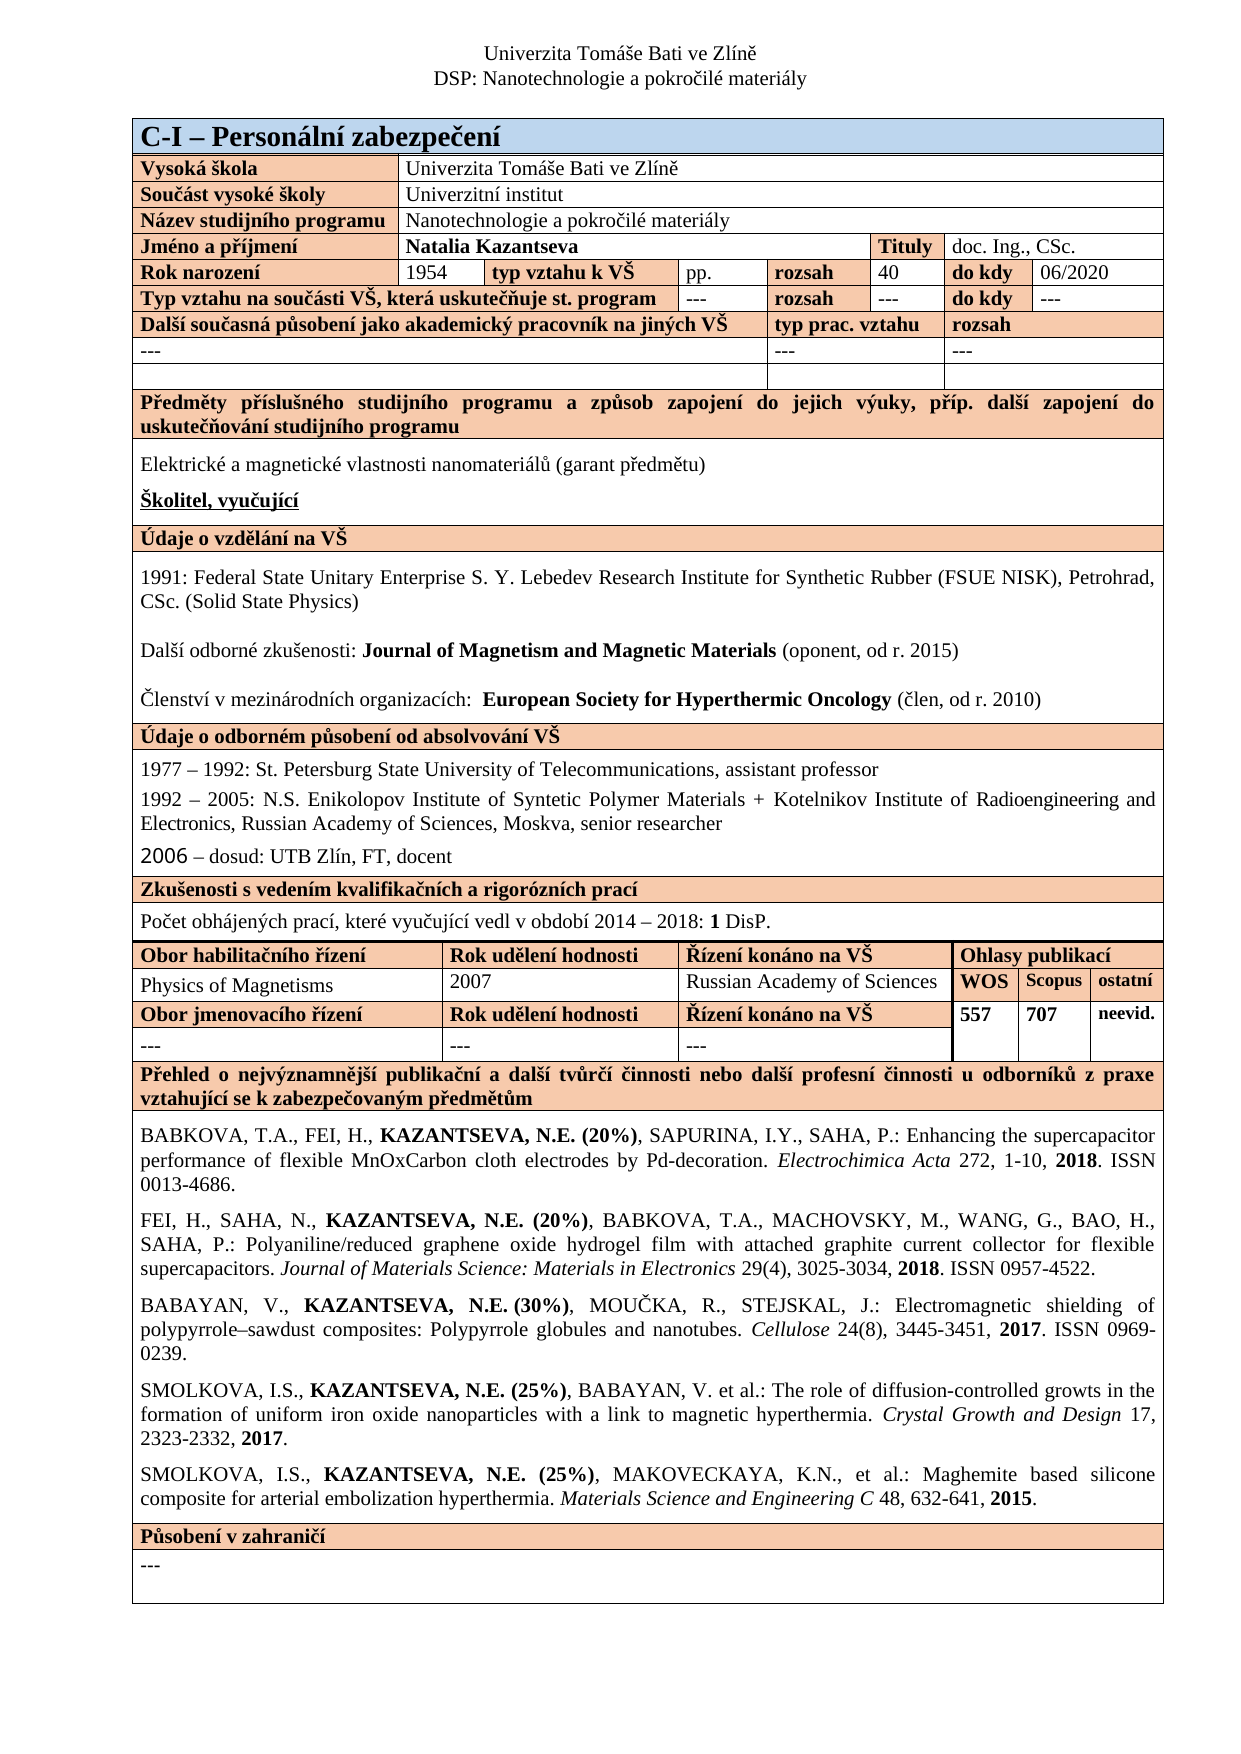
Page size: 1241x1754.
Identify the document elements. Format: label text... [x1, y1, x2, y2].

table_cell [768, 364, 944, 389]
table_cell Tituly [871, 234, 944, 259]
table_cell Elektrické a magnetické vlastnosti nanomateriálů (garant předmětu) Školitel, vyučující [133, 439, 1163, 525]
table_cell ostatní [1091, 969, 1163, 1001]
table_cell --- [133, 1550, 1163, 1602]
table_cell Počet obhájených prací, které vyučující vedl v období 2014 – 2018: 1 DisP. [133, 903, 1163, 940]
table_cell Další současná působení jako akademický pracovník na jiných VŠ [133, 312, 767, 337]
table_cell 40 [871, 260, 944, 285]
table_cell Ohlasy publikací [954, 943, 1163, 968]
table_cell Řízení konáno na VŠ [679, 943, 951, 968]
table_cell rozsah [945, 312, 1163, 337]
table_cell 1977 – 1992: St. Petersburg State University of Telecommunications, assistant professor 1992 – 2005: N.S. Enikolopov Institute of Syntetic Polymer Materials + Kotelnikov Institute of Radioengineering and Electronics, Russian Academy of Sciences, Moskva, senior researcher 2006 – dosud: UTB Zlín, FT, docent [133, 750, 1163, 876]
table_cell do kdy [945, 260, 1032, 285]
table_cell --- [768, 338, 944, 363]
table_cell --- [679, 286, 767, 311]
table_cell 1954 [399, 260, 484, 285]
table_cell Natalia Kazantseva [399, 234, 870, 259]
table_cell --- [1033, 286, 1163, 311]
table_cell BABKOVA, T.A., FEI, H., Kazantseva, N.E. (20%), SAPURINA, I.Y., SAHA, P.: Enhancing the supercapacitor performance of flexible MnOxCarbon cloth electrodes by Pd-decoration. Electrochimica Acta 272, 1-10, 2018. ISSN 0013-4686. FEI, H., SAHA, N., KAZANTSEVA, N.E. (20%), BABKOVA, T.A., MACHOVSKY, M., WANG, G., BAO, H., SAHA, P.: Polyaniline/reduced graphene oxide hydrogel film with attached graphite current collector for flexible supercapacitors. Journal of Materials Science: Materials in Electronics 29(4), 3025-3034, 2018. ISSN 0957-4522. BABAYAN, V., KAZANTSEVA, N.E. (30%), MOUČKA, R., STEJSKAL, J.: Electromagnetic shielding of polypyrrole–sawdust composites: Polypyrrole globules and nanotubes. Cellulose 24(8), 3445-3451, 2017. ISSN 0969-0239. SMOLKOVA, I.S., Kazantseva, N.E. (25%), BABAYAN, V. et al.: The role of diffusion-controlled growts in the formation of uniform iron oxide nanoparticles with a link to magnetic hyperthermia. Crystal Growth and Design 17, 2323-2332, 2017. SMOLKOVA, I.S., Kazantseva, N.E. (25%), MAKOVECKAYA, K.N., et al.: Maghemite based silicone composite for arterial embolization hyperthermia. Materials Science and Engineering C 48, 632-641, 2015. [133, 1111, 1163, 1523]
table_cell Zkušenosti s vedením kvalifikačních a rigorózních prací [133, 877, 1163, 902]
table_cell Předměty příslušného studijního programu a způsob zapojení do jejich výuky, příp. další zapojení do uskutečňování studijního programu [133, 390, 1163, 438]
table_cell Rok narození [133, 260, 398, 285]
table_cell Physics of Magnetisms [133, 969, 442, 1001]
table_header C-I – Personální zabezpečení [133, 119, 1163, 153]
table_cell --- [679, 1028, 951, 1061]
table_cell --- [133, 338, 767, 363]
table_cell 707 [1019, 1002, 1090, 1061]
table_cell Název studijního programu [133, 208, 398, 233]
table_cell --- [871, 286, 944, 311]
table_cell Údaje o odborném působení od absolvování VŠ [133, 724, 1163, 749]
table_cell Univerzita Tomáše Bati ve Zlíně [399, 156, 1163, 181]
table_cell Vysoká škola [133, 156, 398, 181]
table_cell Údaje o vzdělání na VŠ [133, 526, 1163, 551]
table_cell Součást vysoké školy [133, 182, 398, 207]
table_cell Nanotechnologie a pokročilé materiály [399, 208, 1163, 233]
table_cell Rok udělení hodnosti [443, 943, 678, 968]
table_cell --- [443, 1028, 678, 1061]
table_cell rozsah [768, 260, 870, 285]
table_cell Jméno a příjmení [133, 234, 398, 259]
table_cell WOS [954, 969, 1018, 1001]
table_cell Univerzitní institut [399, 182, 1163, 207]
table_cell 557 [954, 1002, 1018, 1061]
table_cell 06/2020 [1033, 260, 1163, 285]
table_cell --- [133, 1028, 442, 1061]
table_cell [133, 364, 767, 389]
table_cell Obor habilitačního řízení [133, 943, 442, 968]
table_cell pp. [679, 260, 767, 285]
table_cell Russian Academy of Sciences [679, 969, 951, 1001]
table_cell 2007 [443, 969, 678, 1001]
table_cell 1991: Federal State Unitary Enterprise S. Y. Lebedev Research Institute for Synthetic Rubber (FSUE NISK), Petrohrad, CSc. (Solid State Physics) Další odborné zkušenosti: Journal of Magnetism and Magnetic Materials (oponent, od r. 2015) Členství v mezinárodních organizacích: European Society for Hyperthermic Oncology (člen, od r. 2010) [133, 552, 1163, 723]
table_cell Řízení konáno na VŠ [679, 1002, 951, 1027]
table_cell doc. Ing., CSc. [945, 234, 1163, 259]
table_cell do kdy [945, 286, 1032, 311]
table_cell typ vztahu k VŠ [485, 260, 678, 285]
table_cell Scopus [1019, 969, 1090, 1001]
table_cell Rok udělení hodnosti [443, 1002, 678, 1027]
table_cell neevid. [1091, 1002, 1163, 1061]
table_cell --- [945, 338, 1163, 363]
table_cell [945, 364, 1163, 389]
table_cell Působení v zahraničí [133, 1524, 1163, 1549]
table_cell Typ vztahu na součásti VŠ, která uskutečňuje st. program [133, 286, 678, 311]
table_cell Přehled o nejvýznamnější publikační a další tvůrčí činnosti nebo další profesní činnosti u odborníků z praxe vztahující se k zabezpečovaným předmětům [133, 1062, 1163, 1110]
table_cell rozsah [768, 286, 870, 311]
table_cell typ prac. vztahu [768, 312, 944, 337]
table_cell Obor jmenovacího řízení [133, 1002, 442, 1027]
